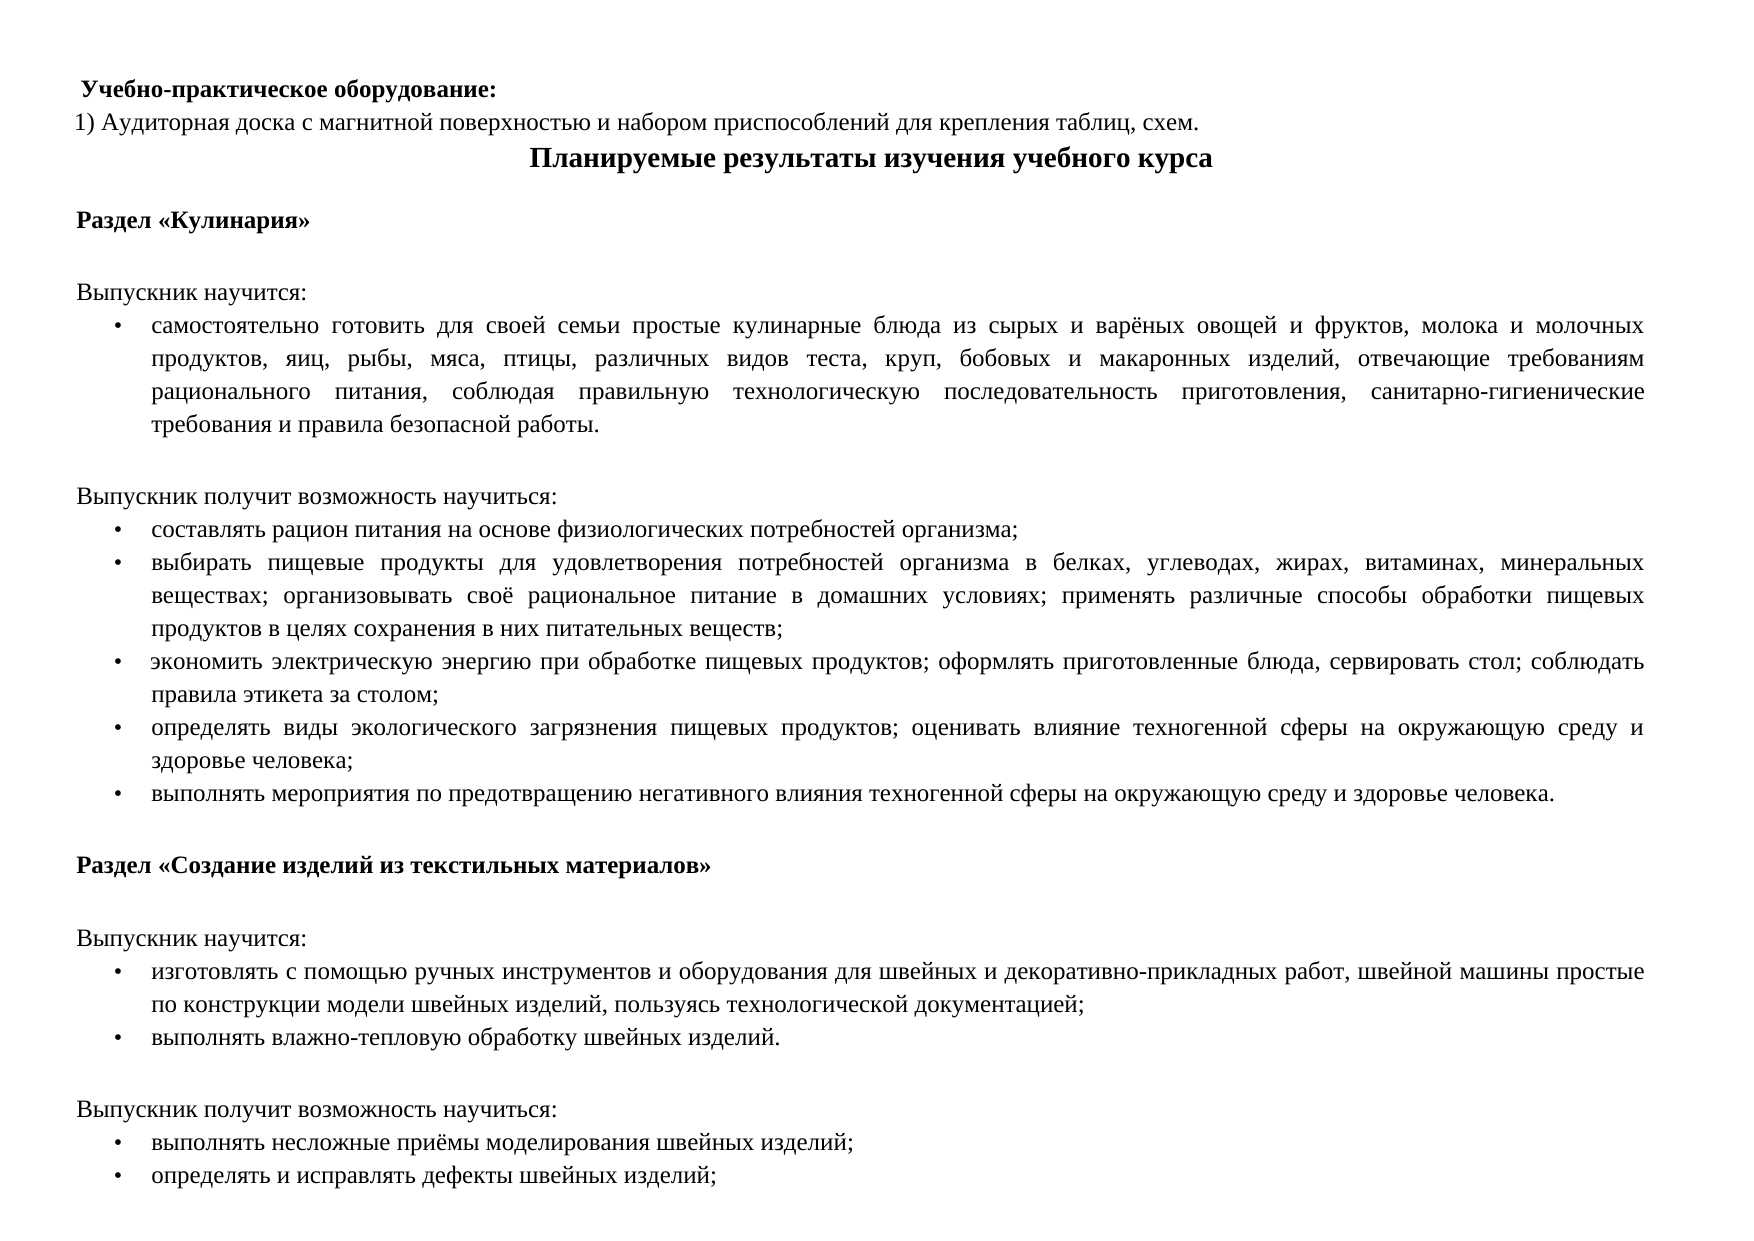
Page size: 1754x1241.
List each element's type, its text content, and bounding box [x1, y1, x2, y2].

list выполнять влажно-тепловую обработку швейных изделий. [113, 1022, 1669, 1051]
text Учебно-практическое оборудование: [74, 74, 1610, 103]
text Раздел «Создание изделий из текстильных материалов» [76, 851, 1669, 879]
list определять и исправлять дефекты швейных изделий; [113, 1160, 1669, 1189]
list выполнять несложные приёмы моделирования швейных изделий; [113, 1127, 1669, 1156]
text Выпускник научится: [76, 277, 1669, 306]
list самостоятельно готовить для своей семьи простые кулинарные блюда из сырых и варёных овощей и фруктов, молока и молочных продуктов, яиц, рыбы, мяса, птицы, различных видов теста, круп, бобовых и макаронных изделий, отвечающие требованиям рационального питания, соблюдая правильную технологическую последовательность приготовления, санитарно-гигиенические требования и правила безопасной работы. [113, 310, 1646, 438]
list выбирать пищевые продукты для удовлетворения потребностей организма в белках, углеводах, жирах, витаминах, минеральных веществах; организовывать своё рациональное питание в домашних условиях; применять различные способы обработки пищевых продуктов в целях сохранения в них питательных веществ; [113, 547, 1646, 642]
text Раздел «Кулинария» [76, 205, 1669, 233]
text Выпускник получит возможность научиться: [76, 481, 1669, 510]
text Выпускник получит возможность научиться: [76, 1094, 1669, 1123]
list составлять рацион питания на основе физиологических потребностей организма; [113, 514, 1669, 543]
list определять виды экологического загрязнения пищевых продуктов; оценивать влияние техногенной сферы на окружающую среду и здоровье человека; [113, 712, 1646, 774]
text 1) Аудиторная доска с магнитной поверхностью и набором приспособлений для крепления таблиц, схем. [74, 107, 1610, 136]
list изготовлять с помощью ручных инструментов и оборудования для швейных и декоративно-прикладных работ, швейной машины простые по конструкции модели швейных изделий, пользуясь технологической документацией; [113, 956, 1646, 1018]
text Планируемые результаты изучения учебного курса [74, 140, 1669, 173]
text Выпускник научится: [76, 923, 1669, 952]
list выполнять мероприятия по предотвращению негативного влияния техногенной сферы на окружающую среду и здоровье человека. [113, 778, 1646, 807]
list экономить электрическую энергию при обработке пищевых продуктов; оформлять приготовленные блюда, сервировать стол; соблюдать правила этикета за столом; [113, 646, 1646, 708]
